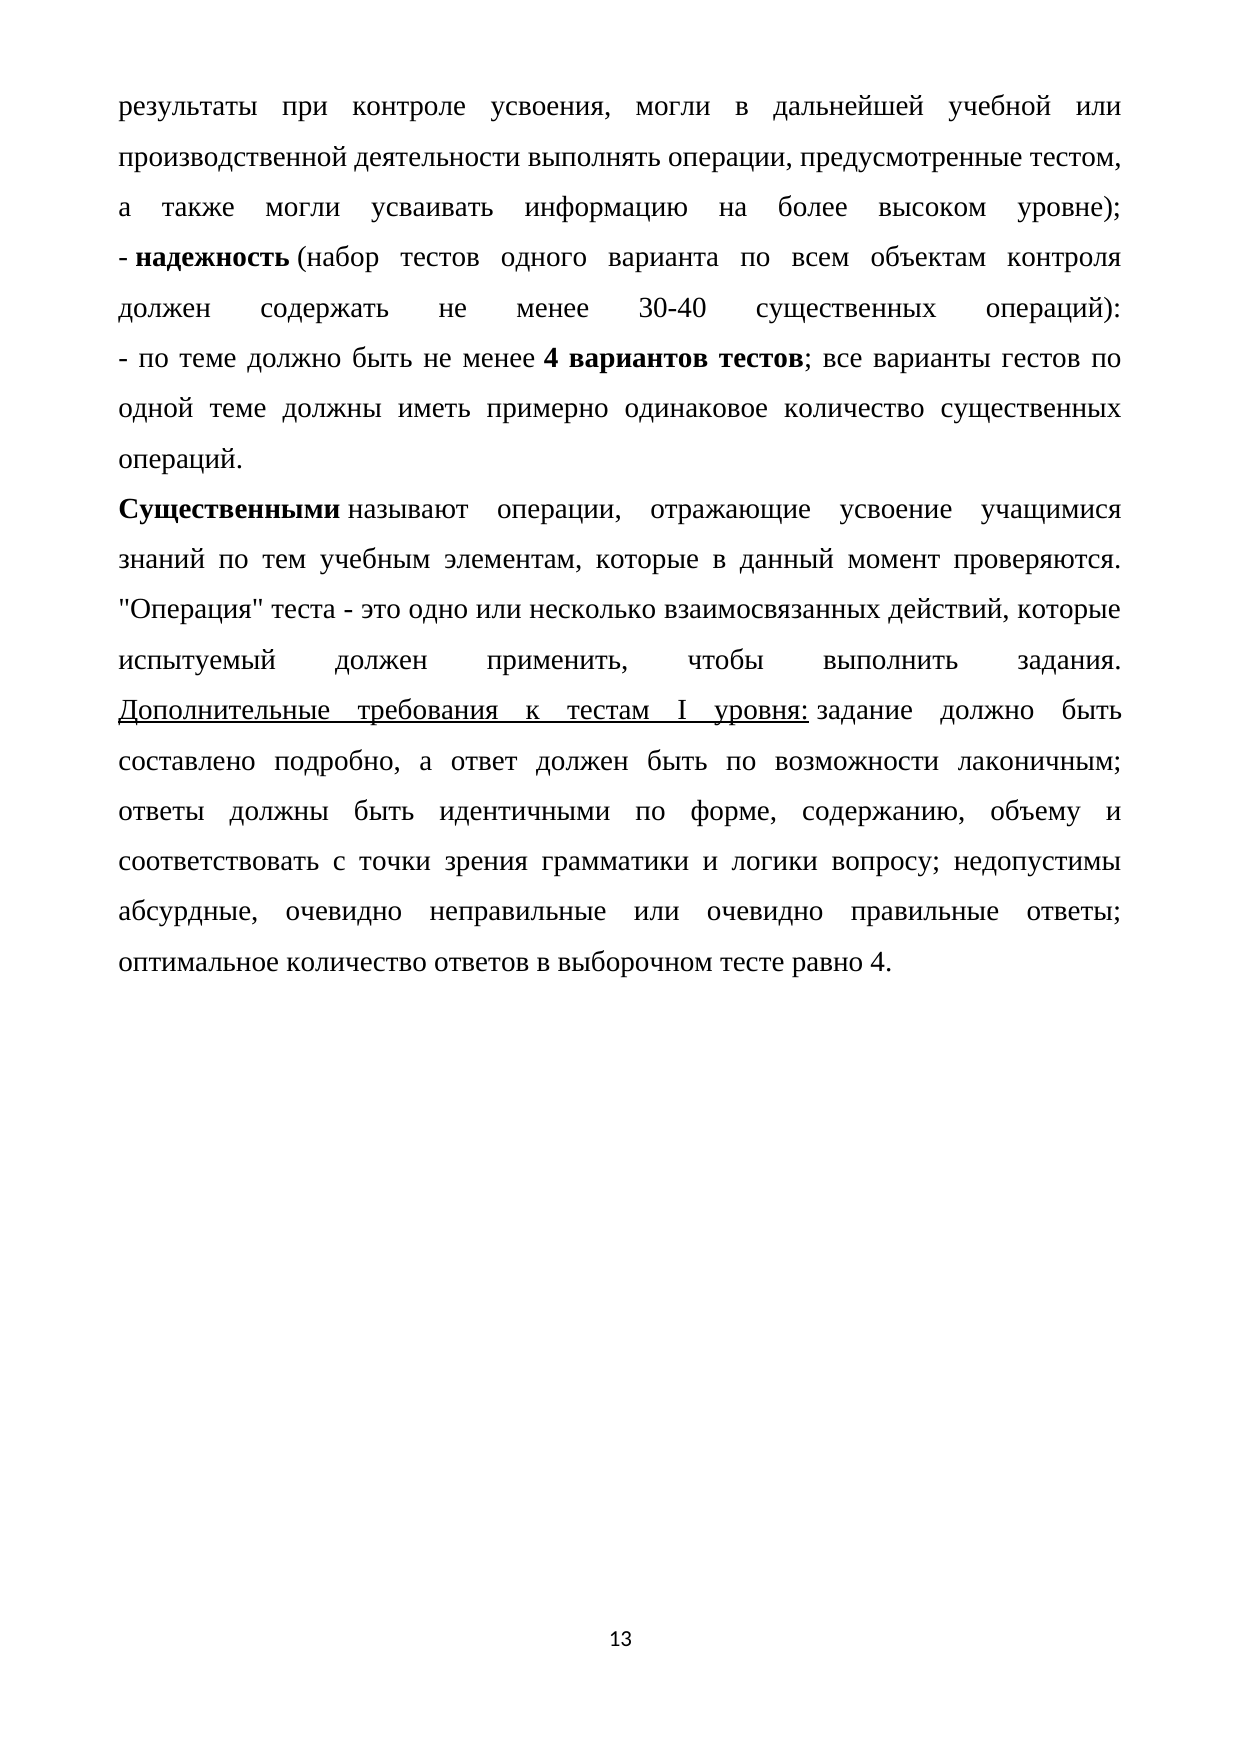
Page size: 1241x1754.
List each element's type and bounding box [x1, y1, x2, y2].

text [118, 88, 1122, 977]
